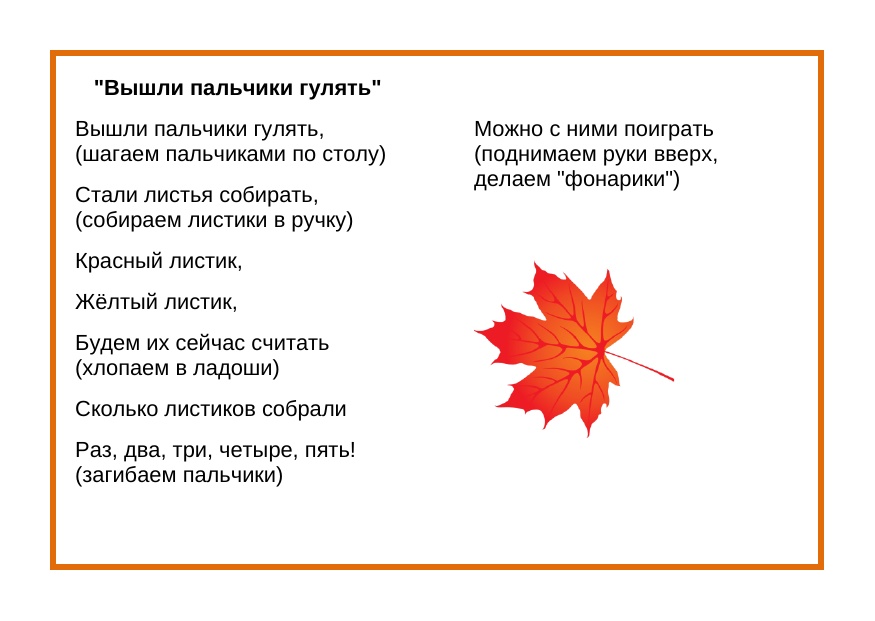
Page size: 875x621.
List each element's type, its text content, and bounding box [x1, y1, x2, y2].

picture [473, 260, 675, 438]
text Сколько листиков собрали [75, 396, 400, 421]
text "Вышли пальчики гулять" [75, 75, 400, 100]
text Стали листья собирать, (собираем листики в ручку) [75, 182, 400, 232]
text Вышли пальчики гулять, (шагаем пальчиками по столу) [75, 116, 400, 166]
text Будем их сейчас считать (хлопаем в ладоши) [75, 329, 400, 380]
text Раз, два, три, четыре, пять! (загибаем пальчики) [75, 436, 400, 487]
text Красный листик, [75, 248, 400, 273]
text Жёлтый листик, [75, 289, 400, 314]
text Можно с ними поиграть (поднимаем руки вверх, делаем "фонарики") [474, 116, 799, 191]
